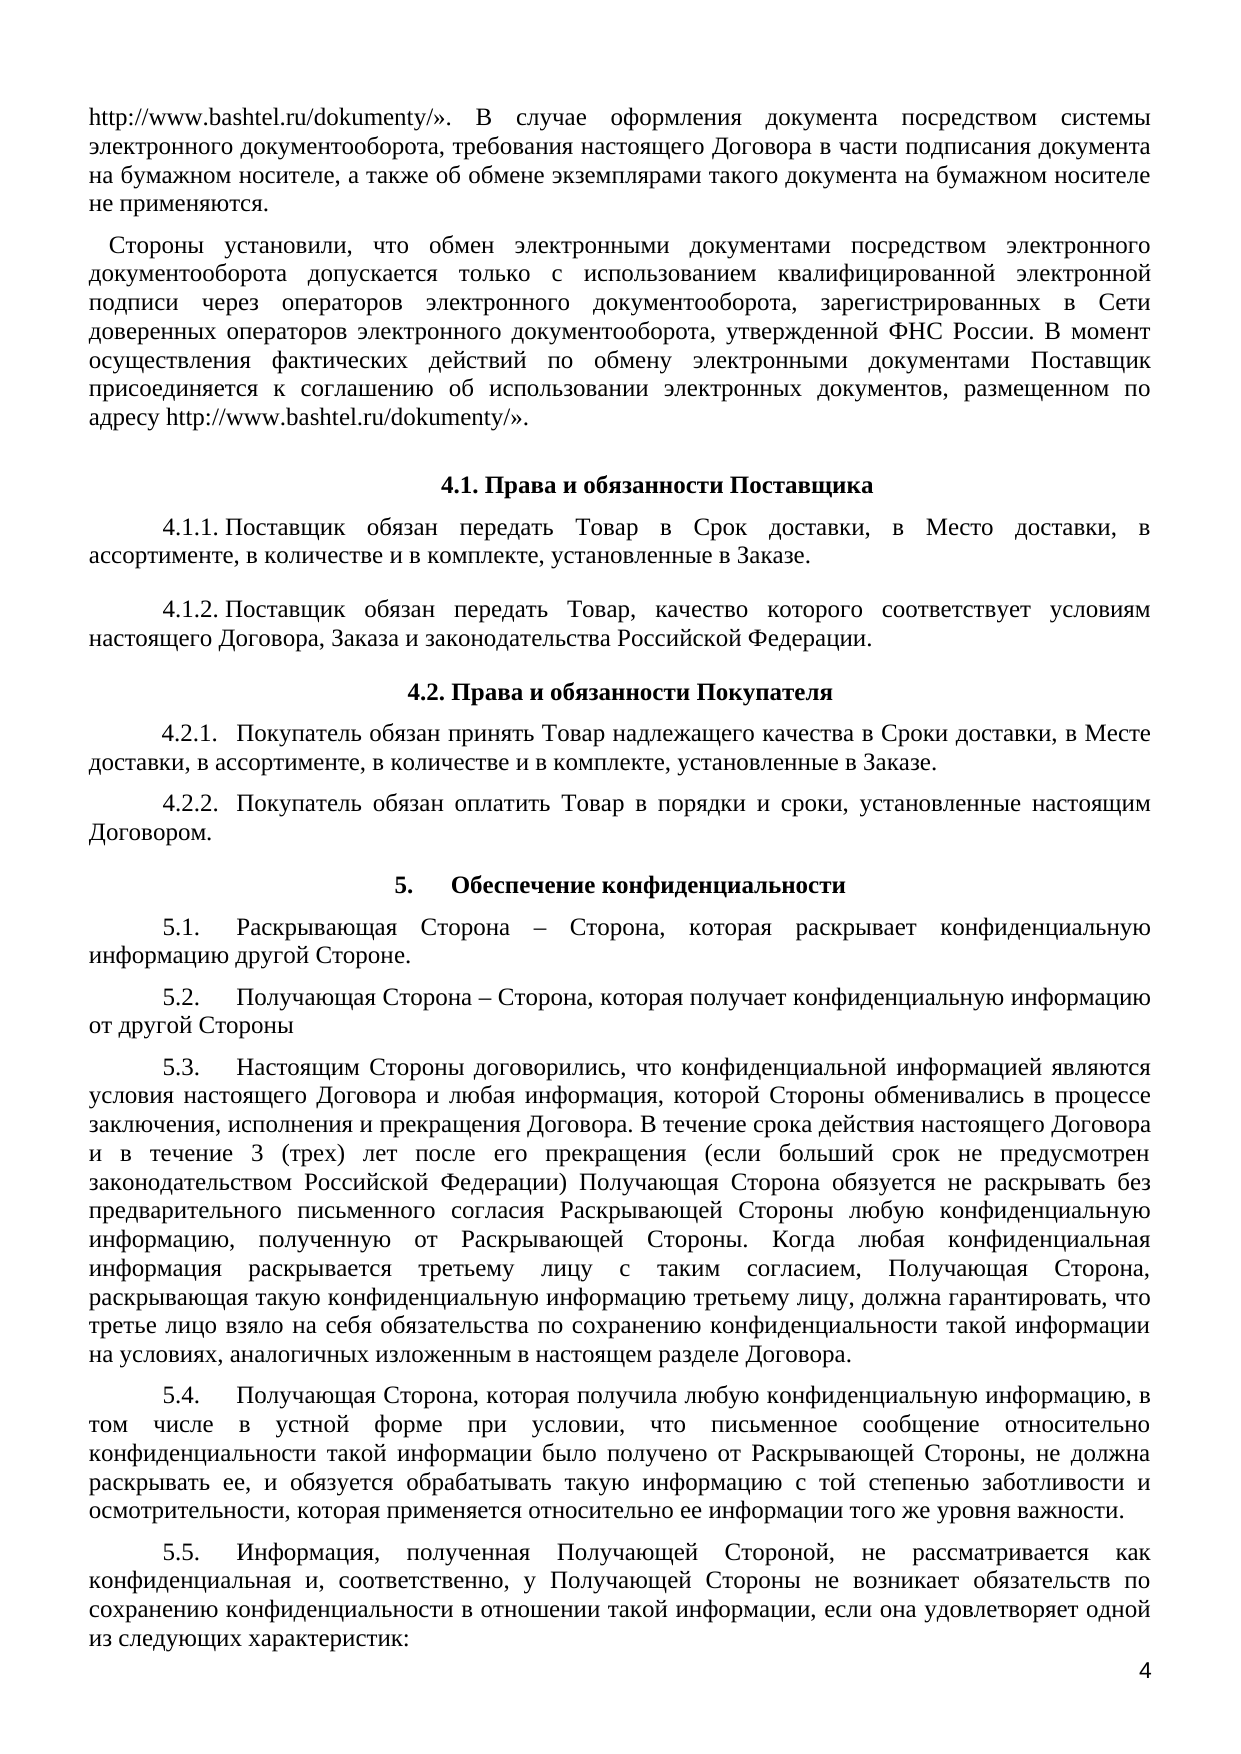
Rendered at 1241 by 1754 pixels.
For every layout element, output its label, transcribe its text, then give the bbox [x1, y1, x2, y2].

list Поставщик обязан передать Товар, качество которого соответствует условиям настоящего Договора, Заказа и законодательства Российской Федерации. [89, 594, 1152, 652]
text 4.1. Права и обязанности Поставщика [89, 470, 1152, 499]
list Поставщик обязан передать Товар в Срок доставки, в Место доставки, в ассортименте, в количестве и в комплекте, установленные в Заказе. [89, 512, 1152, 569]
text 4.2. Права и обязанности Покупателя [89, 677, 1152, 705]
text Стороны установили, что обмен электронными документами посредством электронного документооборота допускается только с использованием квалифицированной электронной подписи через операторов электронного документооборота, зарегистрированных в Сети доверенных операторов электронного документооборота, утвержденной ФНС России. В момент осуществления фактических действий по обмену электронными документами Поставщик присоединяется к соглашению об использовании электронных документов, размещенном по адресу http://www.bashtel.ru/dokumenty/». [89, 230, 1152, 431]
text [89, 102, 1152, 217]
list Получающая Сторона – Сторона, которая получает конфиденциальную информацию от другой Стороны [89, 982, 1152, 1039]
list Настоящим Стороны договорились, что конфиденциальной информацией являются условия настоящего Договора и любая информация, которой Стороны обменивались в процессе заключения, исполнения и прекращения Договора. В течение срока действия настоящего Договора и в течение 3 (трех) лет после его прекращения (если больший срок не предусмотрен законодательством Российской Федерации) Получающая Сторона обязуется не раскрывать без предварительного письменного согласия Раскрывающей Стороны любую конфиденциальную информацию, полученную от Раскрывающей Стороны. Когда любая конфиденциальная информация раскрывается третьему лицу с таким согласием, Получающая Сторона, раскрывающая такую конфиденциальную информацию третьему лицу, должна гарантировать, что третье лицо взяло на себя обязательства по сохранению конфиденциальности такой информации на условиях, аналогичных изложенным в настоящем разделе Договора. [89, 1052, 1152, 1368]
list Покупатель обязан принять Товар надлежащего качества в Сроки доставки, в Месте доставки, в ассортименте, в количестве и в комплекте, установленные в Заказе. [89, 718, 1152, 775]
list Информация, полученная Получающей Стороной, не рассматривается как конфиденциальная и, соответственно, у Получающей Стороны не возникает обязательств по сохранению конфиденциальности в отношении такой информации, если она удовлетворяет одной из следующих характеристик: [89, 1537, 1152, 1652]
list Обеспечение конфиденциальности [89, 870, 1152, 899]
list Покупатель обязан оплатить Товар в порядки и сроки, установленные настоящим Договором. [89, 788, 1152, 845]
list Получающая Сторона, которая получила любую конфиденциальную информацию, в том числе в устной форме при условии, что письменное сообщение относительно конфиденциальности такой информации было получено от Раскрывающей Стороны, не должна раскрывать ее, и обязуется обрабатывать такую информацию с той степенью заботливости и осмотрительности, которая применяется относительно ее информации того же уровня важности. [89, 1380, 1152, 1524]
list Раскрывающая Сторона – Сторона, которая раскрывает конфиденциальную информацию другой Стороне. [89, 912, 1152, 969]
